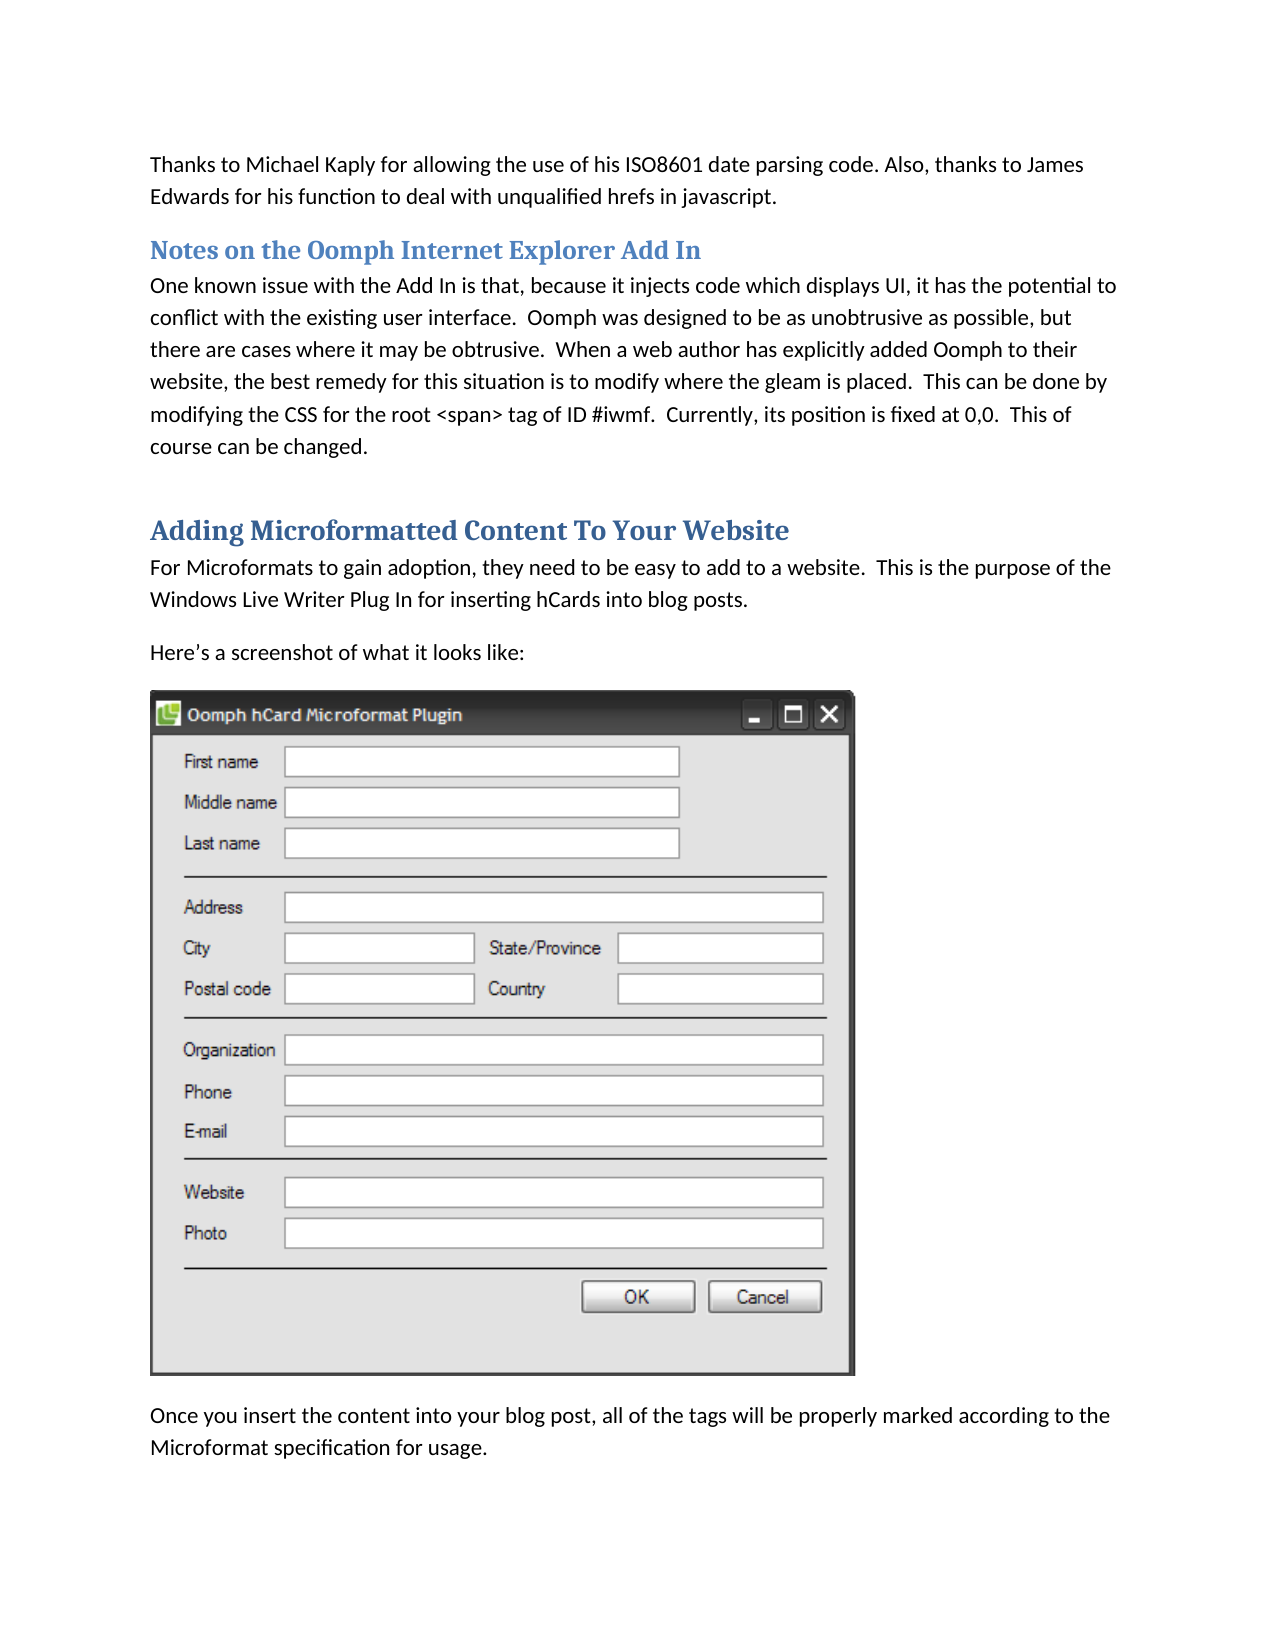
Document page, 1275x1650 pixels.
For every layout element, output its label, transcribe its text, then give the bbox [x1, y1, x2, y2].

picture [150, 690, 857, 1376]
text For Microformats to gain adoption, they need to be easy to add to a website. This is the purpose of the Windows Live Writer Plug In for inserting hCards into blog posts. [150, 553, 1125, 613]
subtitle Notes on the Oomph Internet Explorer Add In [150, 235, 1125, 266]
text One known issue with the Add In is that, because it injects code which displays UI, it has the potential to conflict with the existing user interface. Oomph was designed to be as unobtrusive as possible, but there are cases where it may be obtrusive. When a web author has explicitly added Oomph to their website, the best remedy for this situation is to modify where the gleam is placed. This can be done by modifying the CSS for the root <span> tag of ID #iwmf. Currently, its position is fixed at 0,0. This of course can be changed. [150, 271, 1125, 460]
text Once you insert the content into your blog post, all of the tags will be properly marked according to the Microformat specification for usage. [150, 1401, 1125, 1461]
text Here’s a screenshot of what it looks like: [150, 638, 1125, 666]
subtitle Adding Microformatted Content To Your Website [150, 514, 1125, 548]
text Thanks to Michael Kaply for allowing the use of his ISO8601 date parsing code. Also, thanks to James Edwards for his function to deal with unqualified hrefs in javascript. [150, 150, 1125, 210]
